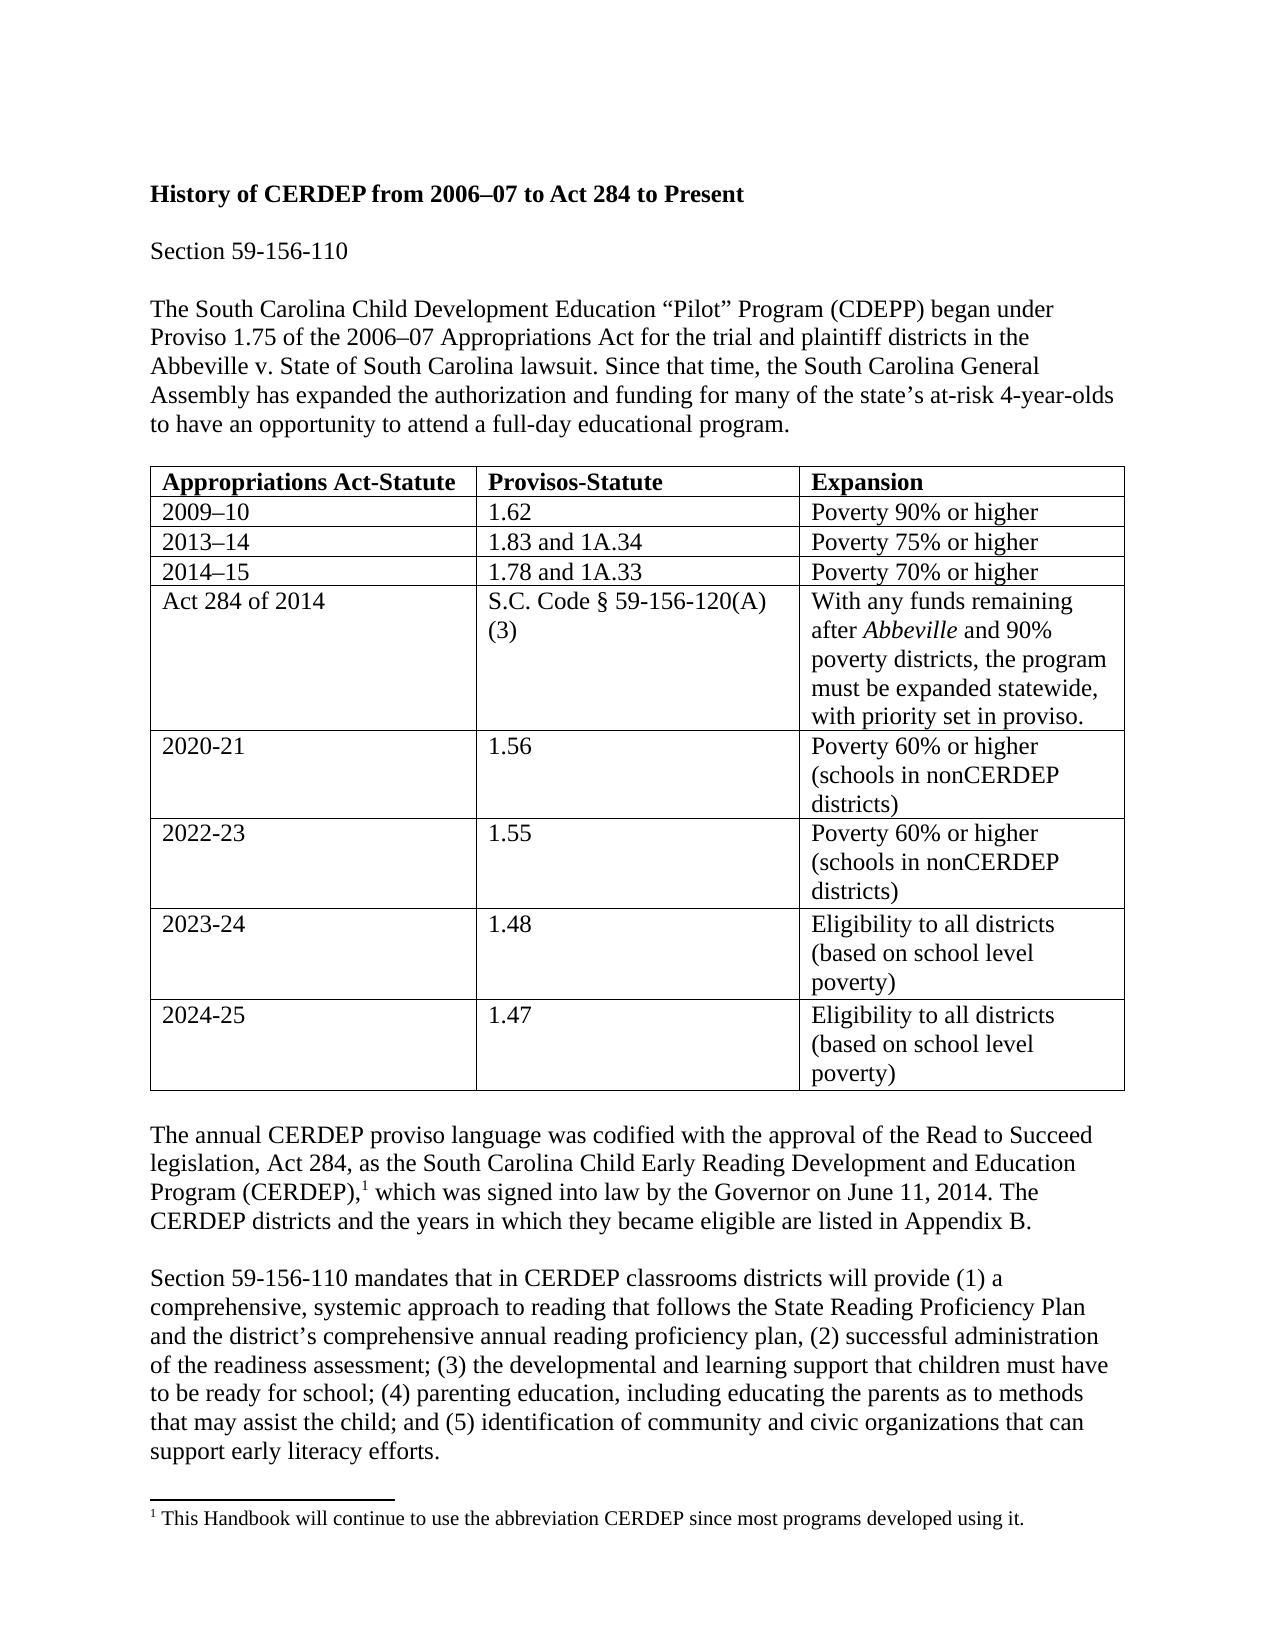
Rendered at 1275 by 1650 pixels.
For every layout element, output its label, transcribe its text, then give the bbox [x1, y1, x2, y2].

subtitle History of CERDEP from 2006–07 to Act 284 to Present [150, 179, 1125, 207]
